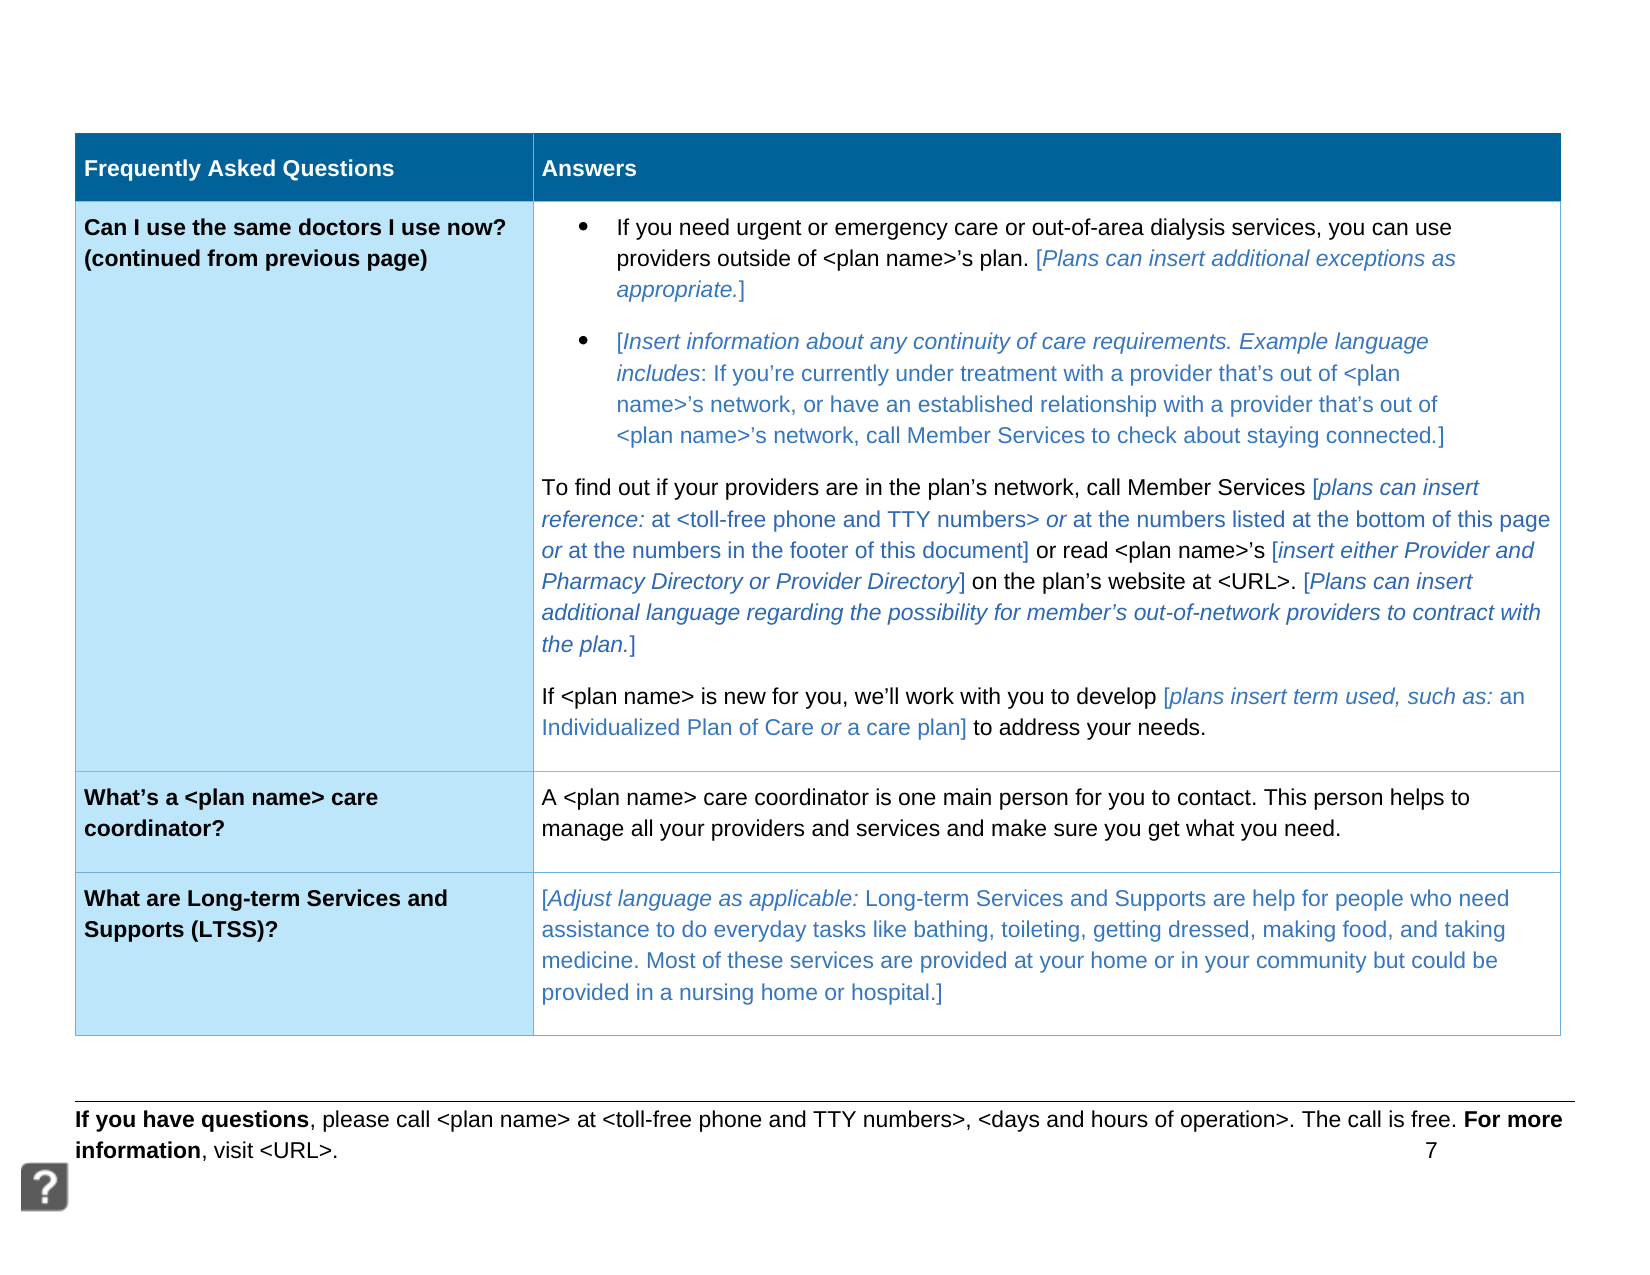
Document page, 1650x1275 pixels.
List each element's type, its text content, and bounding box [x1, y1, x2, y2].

table_cell What are Long-term Services and Supports (LTSS)? [76, 873, 533, 1035]
table_header Answers [534, 133, 1561, 201]
table_cell If you need urgent or emergency care or out-of-area dialysis services, you can use providers outside of <plan name>’s plan. [Plans can insert additional exceptions as appropriate.] [Insert information about any continuity of care requirements. Example language includes: If you’re currently under treatment with a provider that’s out of <plan name>’s network, or have an established relationship with a provider that’s out of <plan name>’s network, call Member Services to check about staying connected.] To find out if your providers are in the plan’s network, call Member Services [plans can insert reference: at <toll-free phone and TTY numbers> or at the numbers listed at the bottom of this page or at the numbers in the footer of this document] or read <plan name>’s [insert either Provider and Pharmacy Directory or Provider Directory] on the plan’s website at <URL>. [Plans can insert additional language regarding the possibility for member’s out-of-network providers to contract with the plan.] If <plan name> is new for you, we’ll work with you to develop [plans insert term used, such as: an Individualized Plan of Care or a care plan] to address your needs. [534, 202, 1560, 771]
table_cell Can I use the same doctors I use now? (continued from previous page) [76, 202, 533, 771]
table_header Frequently Asked Questions [76, 134, 533, 201]
picture [21, 1162, 70, 1213]
table_cell What’s a <plan name> care coordinator? [76, 772, 533, 872]
table_cell [Adjust language as applicable: Long-term Services and Supports are help for people who need assistance to do everyday tasks like bathing, toileting, getting dressed, making food, and taking medicine. Most of these services are provided at your home or in your community but could be provided in a nursing home or hospital.] [534, 873, 1560, 1035]
table_cell A <plan name> care coordinator is one main person for you to contact. This person helps to manage all your providers and services and make sure you get what you need. [534, 772, 1560, 872]
